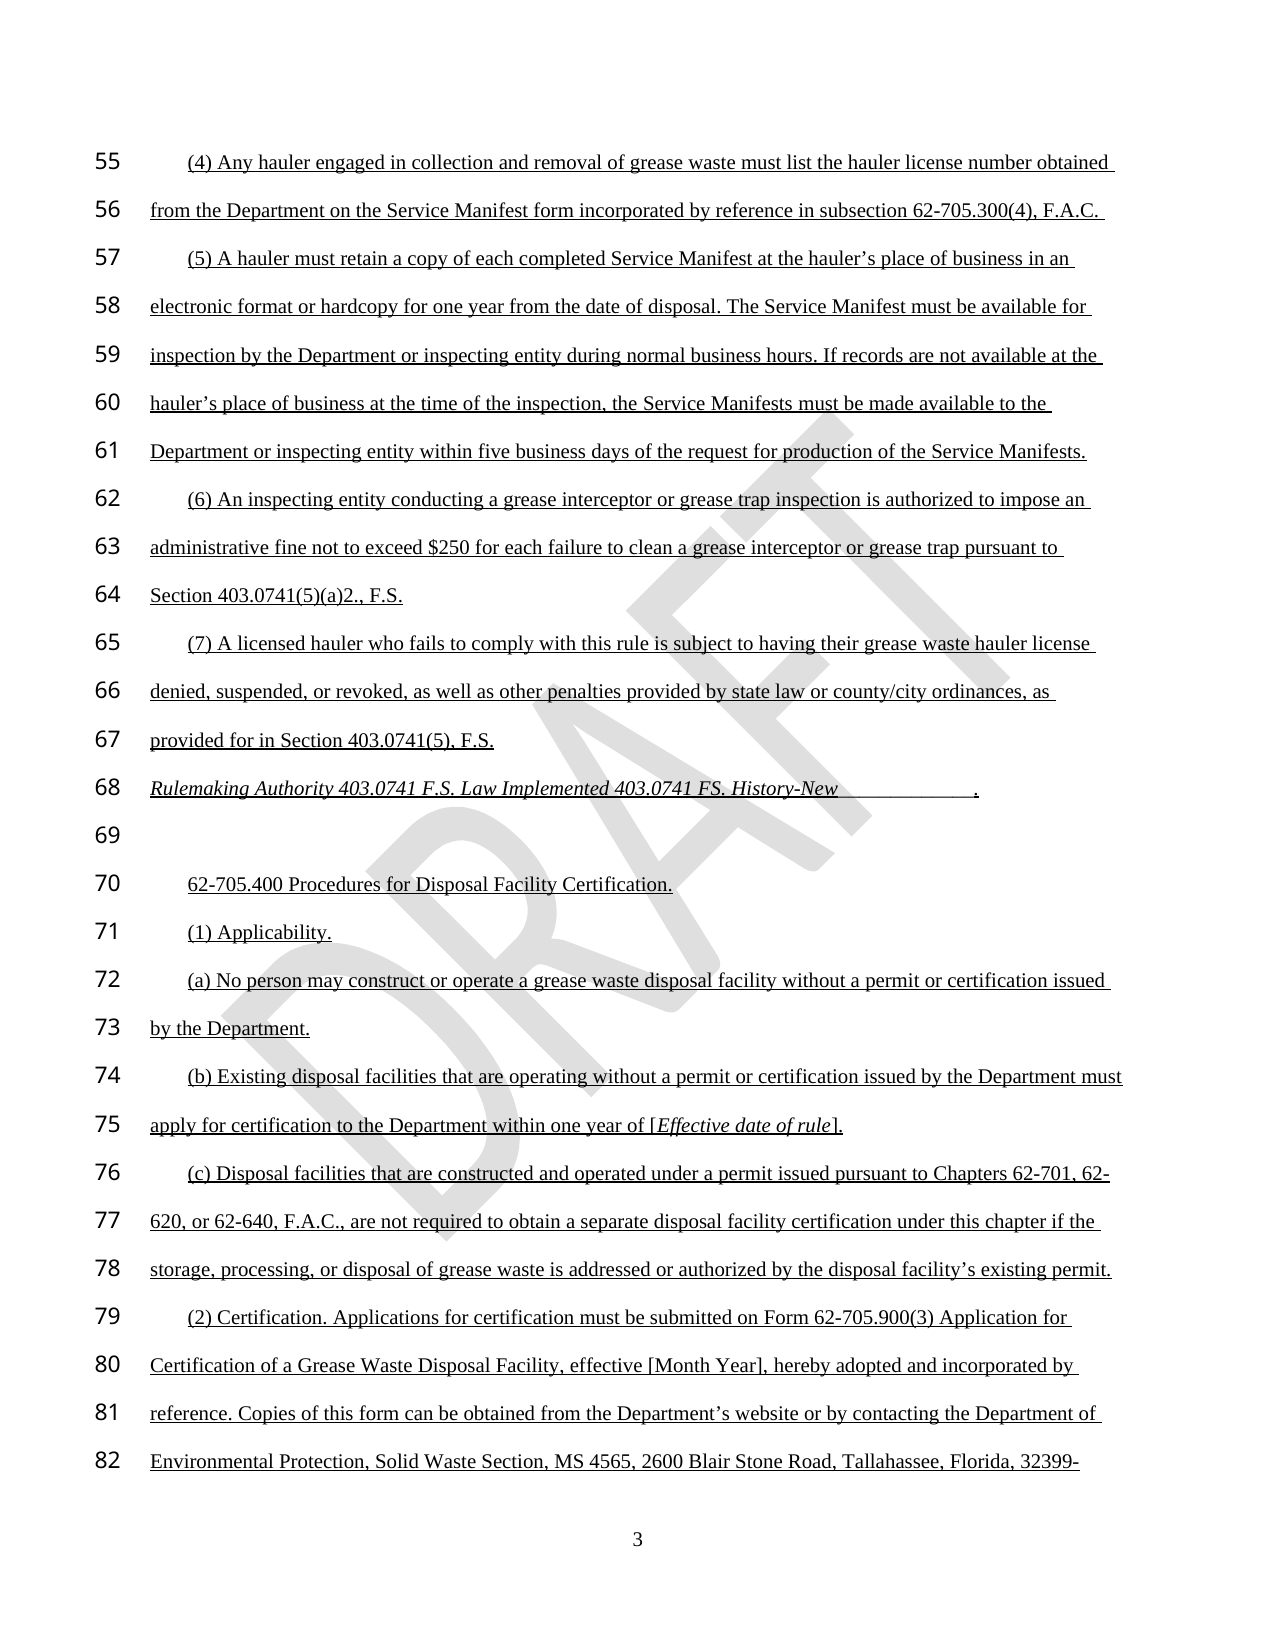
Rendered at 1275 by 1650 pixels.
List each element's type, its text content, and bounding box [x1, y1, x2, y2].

text (1) Applicability. [150, 920, 1125, 944]
text (4) Any hauler engaged in collection and removal of grease waste must list the hauler license number obtained from the Department on the Service Manifest form incorporated by reference in subsection 62-705.300(4), F.A.C. [150, 150, 1125, 222]
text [150, 1305, 1125, 1473]
text (b) Existing disposal facilities that are operating without a permit or certification issued by the Department must apply for certification to the Department within one year of [Effective date of rule]. [150, 1064, 1125, 1137]
text (6) An inspecting entity conducting a grease interceptor or grease trap inspection is authorized to impose an administrative fine not to exceed $250 for each failure to clean a grease interceptor or grease trap pursuant to Section 403.0741(5)(a)2., F.S. [150, 487, 1125, 607]
text Rulemaking Authority 403.0741 F.S. Law Implemented 403.0741 FS. History-New_____________. [150, 776, 1125, 800]
text (c) Disposal facilities that are constructed and operated under a permit issued pursuant to Chapters 62-701, 62-620, or 62-640, F.A.C., are not required to obtain a separate disposal facility certification under this chapter if the storage, processing, or disposal of grease waste is addressed or authorized by the disposal facility’s existing permit. [150, 1161, 1125, 1281]
text (5) A hauler must retain a copy of each completed Service Manifest at the hauler’s place of business in an electronic format or hardcopy for one year from the date of disposal. The Service Manifest must be available for inspection by the Department or inspecting entity during normal business hours. If records are not available at the hauler’s place of business at the time of the inspection, the Service Manifests must be made available to the Department or inspecting entity within five business days of the request for production of the Service Manifests. [150, 246, 1125, 463]
text (7) A licensed hauler who fails to comply with this rule is subject to having their grease waste hauler license denied, suspended, or revoked, as well as other penalties provided by state law or county/city ordinances, as provided for in Section 403.0741(5), F.S. [150, 631, 1125, 752]
text 62-705.400 Procedures for Disposal Facility Certification. [150, 872, 1125, 896]
text (a) No person may construct or operate a grease waste disposal facility without a permit or certification issued by the Department. [150, 968, 1125, 1040]
